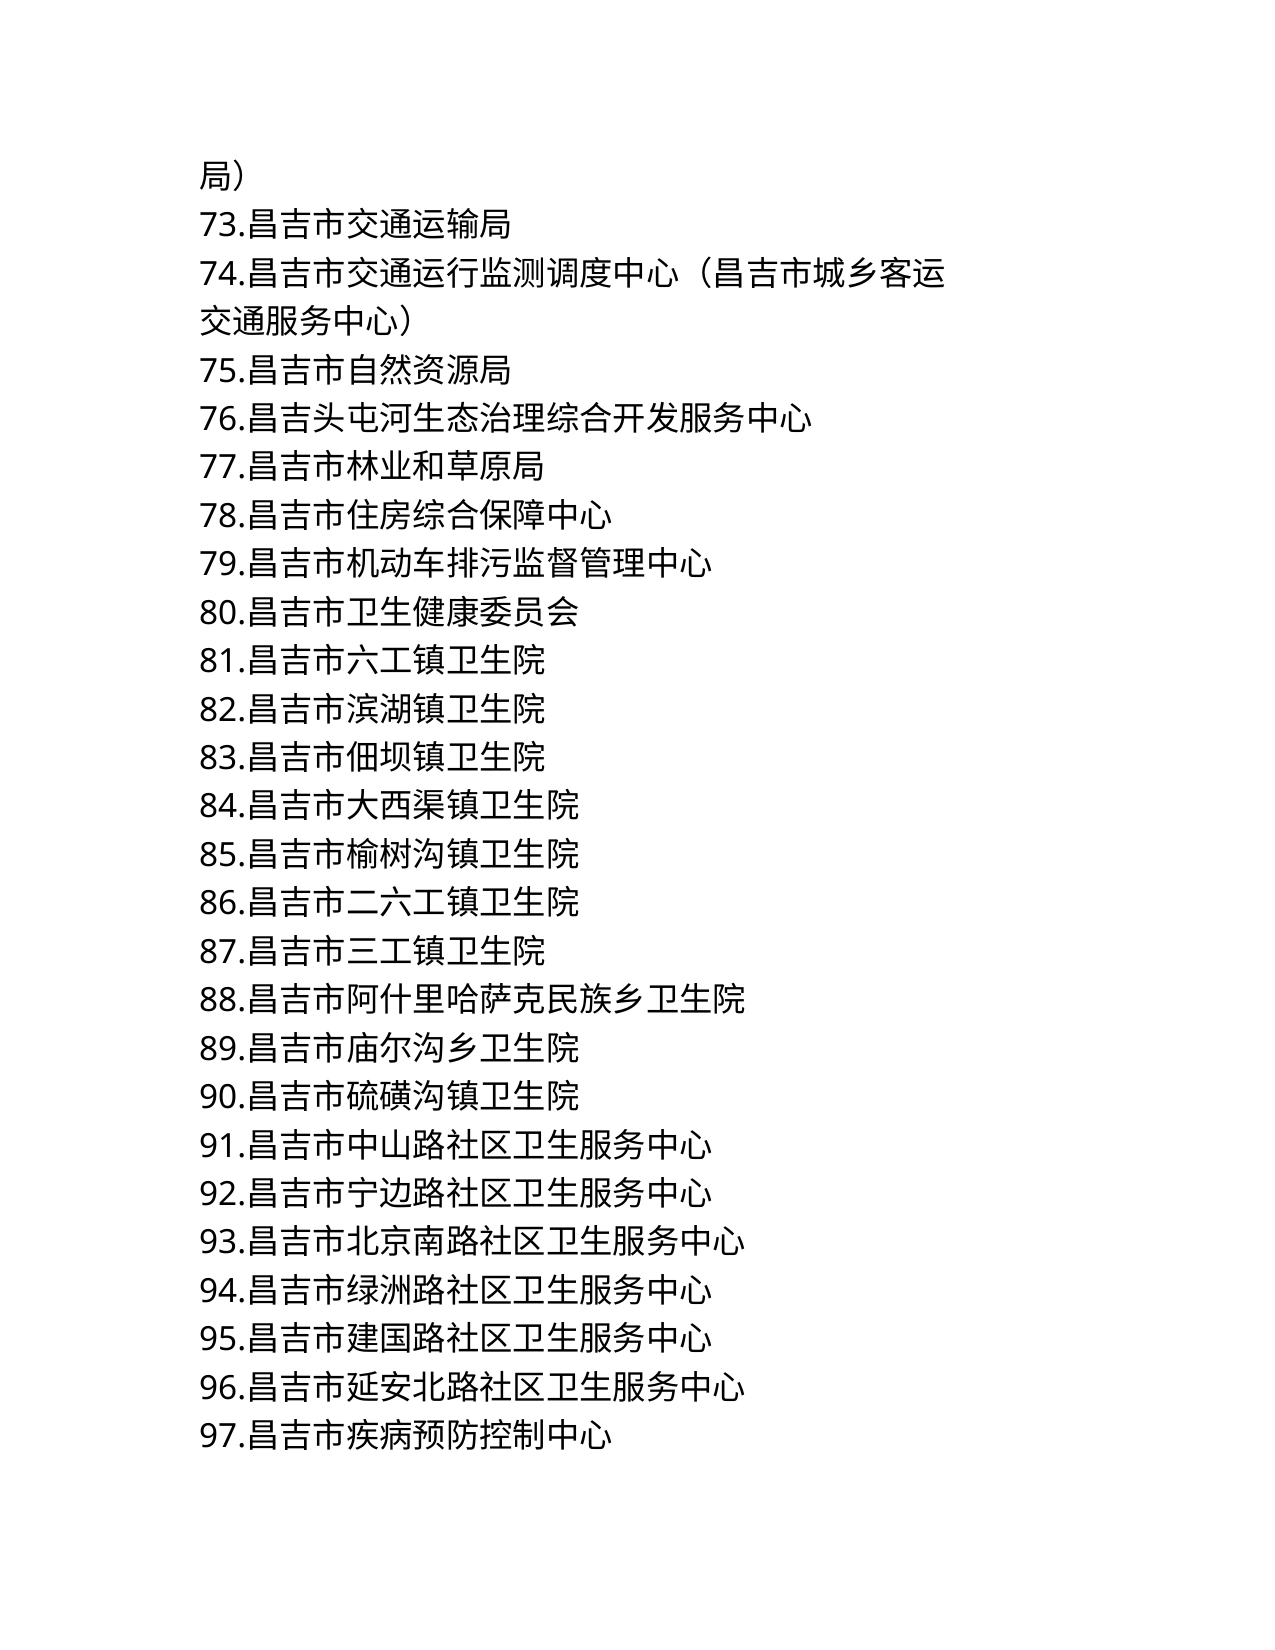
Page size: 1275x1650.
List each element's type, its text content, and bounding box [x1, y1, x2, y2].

table_cell 79.昌吉市机动车排污监督管理中心 [188, 537, 965, 586]
table_cell 85.昌吉市榆树沟镇卫生院 [188, 828, 965, 876]
table_cell 90.昌吉市硫磺沟镇卫生院 [188, 1070, 965, 1118]
table_cell 78.昌吉市住房综合保障中心 [188, 489, 965, 537]
table_cell 82.昌吉市滨湖镇卫生院 [188, 683, 965, 731]
table_cell 94.昌吉市绿洲路社区卫生服务中心 [188, 1264, 965, 1312]
table_cell 75.昌吉市自然资源局 [188, 343, 965, 392]
table_cell 77.昌吉市林业和草原局 [188, 440, 965, 489]
table_cell 95.昌吉市建国路社区卫生服务中心 [188, 1312, 965, 1361]
table_cell 73.昌吉市交通运输局 [188, 198, 965, 247]
table_cell 84.昌吉市大西渠镇卫生院 [188, 779, 965, 828]
table_cell 80.昌吉市卫生健康委员会 [188, 586, 965, 634]
table_cell 97.昌吉市疾病预防控制中心 [188, 1409, 965, 1457]
table_cell 88.昌吉市阿什里哈萨克民族乡卫生院 [188, 973, 965, 1021]
table_cell 81.昌吉市六工镇卫生院 [188, 634, 965, 682]
table_cell 74.昌吉市交通运行监测调度中心（昌吉市城乡客运交通服务中心） [188, 247, 965, 343]
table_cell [188, 150, 965, 198]
table_cell 83.昌吉市佃坝镇卫生院 [188, 731, 965, 779]
table_cell 93.昌吉市北京南路社区卫生服务中心 [188, 1215, 965, 1264]
table_cell 96.昌吉市延安北路社区卫生服务中心 [188, 1361, 965, 1409]
table_cell 76.昌吉头屯河生态治理综合开发服务中心 [188, 392, 965, 440]
table_cell 91.昌吉市中山路社区卫生服务中心 [188, 1118, 965, 1167]
table_cell 89.昌吉市庙尔沟乡卫生院 [188, 1021, 965, 1070]
table_cell 86.昌吉市二六工镇卫生院 [188, 876, 965, 924]
table_cell 87.昌吉市三工镇卫生院 [188, 925, 965, 973]
table_cell 92.昌吉市宁边路社区卫生服务中心 [188, 1167, 965, 1215]
